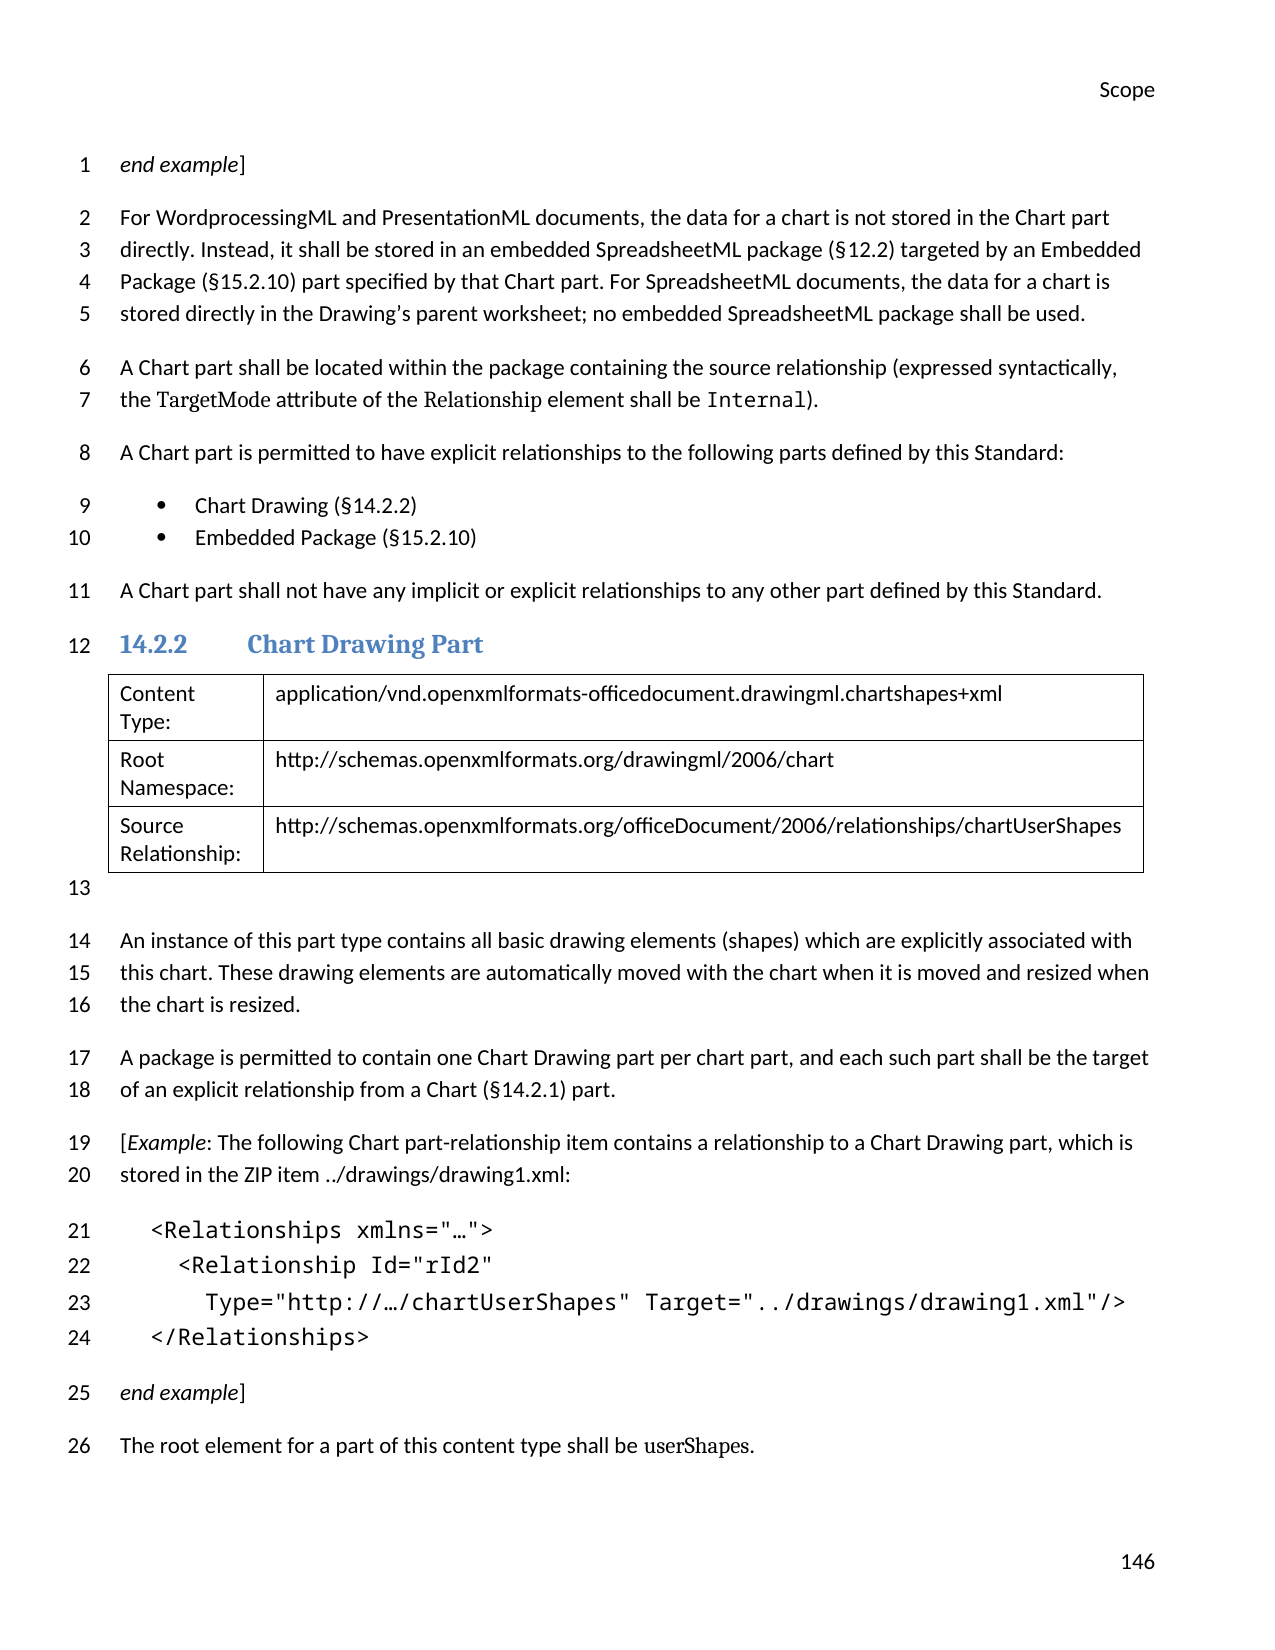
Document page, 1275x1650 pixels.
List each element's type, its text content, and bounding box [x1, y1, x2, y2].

list Embedded Package (§15.2.10) [157, 523, 1155, 551]
text <Relationships xmlns="…"> <Relationship Id="rId2" Type="http://…/chartUserShapes" Target="../drawings/drawing1.xml"/> </Relationships> [150, 1213, 1155, 1353]
text A Chart part shall not have any implicit or explicit relationships to any other part defined by this Standard. [120, 576, 1155, 604]
subtitle Chart Drawing Part [120, 629, 1155, 661]
text [Example: The following Chart part-relationship item contains a relationship to a Chart Drawing part, which is stored in the ZIP item ../drawings/drawing1.xml: [120, 1128, 1155, 1188]
text end example] [120, 1378, 1155, 1406]
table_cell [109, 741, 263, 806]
text The root element for a part of this content type shall be userShapes. [120, 1431, 1155, 1459]
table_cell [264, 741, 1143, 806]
text A package is permitted to contain one Chart Drawing part per chart part, and each such part shall be the target of an explicit relationship from a Chart (§14.2.1) part. [120, 1043, 1155, 1103]
text A Chart part shall be located within the package containing the source relationship (expressed syntactically, the TargetMode attribute of the Relationship element shall be Internal). [120, 353, 1155, 413]
text An instance of this part type contains all basic drawing elements (shapes) which are explicitly associated with this chart. These drawing elements are automatically moved with the chart when it is moved and resized when the chart is resized. [120, 926, 1155, 1018]
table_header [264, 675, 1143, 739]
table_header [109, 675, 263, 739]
text A Chart part is permitted to have explicit relationships to the following parts defined by this Standard: [120, 438, 1155, 466]
text For WordprocessingML and PresentationML documents, the data for a chart is not stored in the Chart part directly. Instead, it shall be stored in an embedded SpreadsheetML package (§12.2) targeted by an Embedded Package (§15.2.10) part specified by that Chart part. For SpreadsheetML documents, the data for a chart is stored directly in the Drawing’s parent worksheet; no embedded SpreadsheetML package shall be used. [120, 203, 1155, 328]
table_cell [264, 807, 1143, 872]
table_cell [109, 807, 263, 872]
text end example] [120, 150, 1155, 178]
list Chart Drawing (§14.2.2) [157, 491, 1155, 519]
